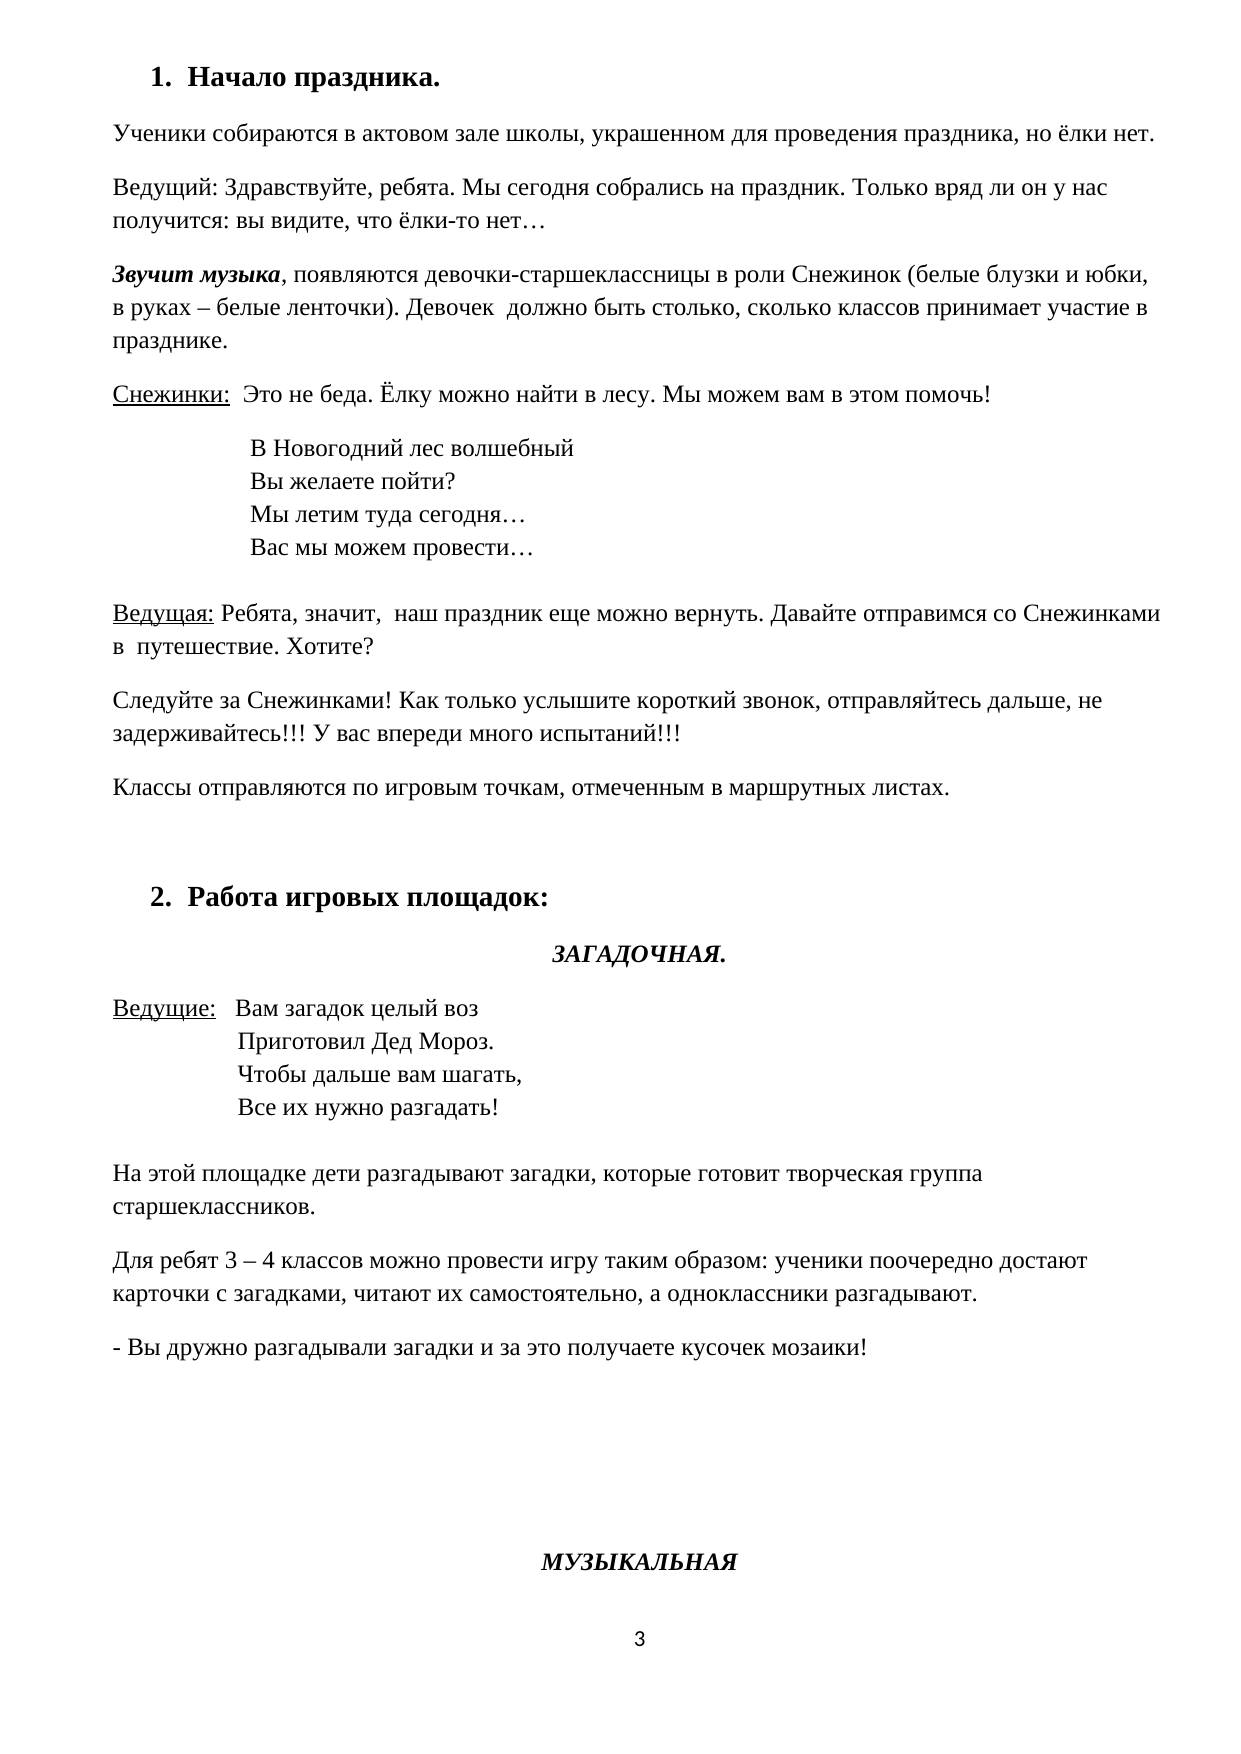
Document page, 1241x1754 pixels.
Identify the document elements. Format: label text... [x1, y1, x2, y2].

text Приготовил Дед Мороз. [112, 1026, 1167, 1054]
text Для ребят 3 – 4 классов можно провести игру таким образом: ученики поочередно достают карточки с загадками, читают их самостоятельно, а одноклассники разгадывают. [112, 1245, 1167, 1307]
text На этой площадке дети разгадывают загадки, которые готовит творческая группа старшеклассников. [112, 1158, 1167, 1220]
text - Вы дружно разгадывали загадки и за это получаете кусочек мозаики! [112, 1332, 1167, 1360]
list Начало праздника. [150, 59, 1167, 93]
text В Новогодний лес волшебный [112, 433, 1167, 462]
text Ведущие: Вам загадок целый воз [112, 993, 1167, 1022]
text Ученики собираются в актовом зале школы, украшенном для проведения праздника, но ёлки нет. [112, 118, 1167, 147]
text Ведущая: Ребята, значит, наш праздник еще можно вернуть. Давайте отправимся со Снежинками в путешествие. Хотите? [112, 598, 1167, 660]
text ЗАГАДОЧНАЯ. [112, 939, 1167, 968]
text Звучит музыка, появляются девочки-старшеклассницы в роли Снежинок (белые блузки и юбки, в руках – белые ленточки). Девочек должно быть столько, сколько классов принимает участие в празднике. [112, 259, 1167, 354]
text Классы отправляются по игровым точкам, отмеченным в маршрутных листах. [112, 772, 1167, 801]
text МУЗЫКАЛЬНАЯ [112, 1547, 1167, 1576]
text Вас мы можем провести… [112, 532, 1167, 561]
text Все их нужно разгадать! [112, 1092, 1167, 1121]
text Снежинки: Это не беда. Ёлку можно найти в лесу. Мы можем вам в этом помочь! [112, 379, 1167, 408]
text Следуйте за Снежинками! Как только услышите короткий звонок, отправляйтесь дальше, не задерживайтесь!!! У вас впереди много испытаний!!! [112, 685, 1167, 747]
text Мы летим туда сегодня… [112, 499, 1167, 528]
text Ведущий: Здравствуйте, ребята. Мы сегодня собрались на праздник. Только вряд ли он у нас получится: вы видите, что ёлки-то нет… [112, 172, 1167, 234]
list Работа игровых площадок: [150, 879, 1167, 913]
text Чтобы дальше вам шагать, [112, 1059, 1167, 1088]
text Вы желаете пойти? [112, 466, 1167, 495]
